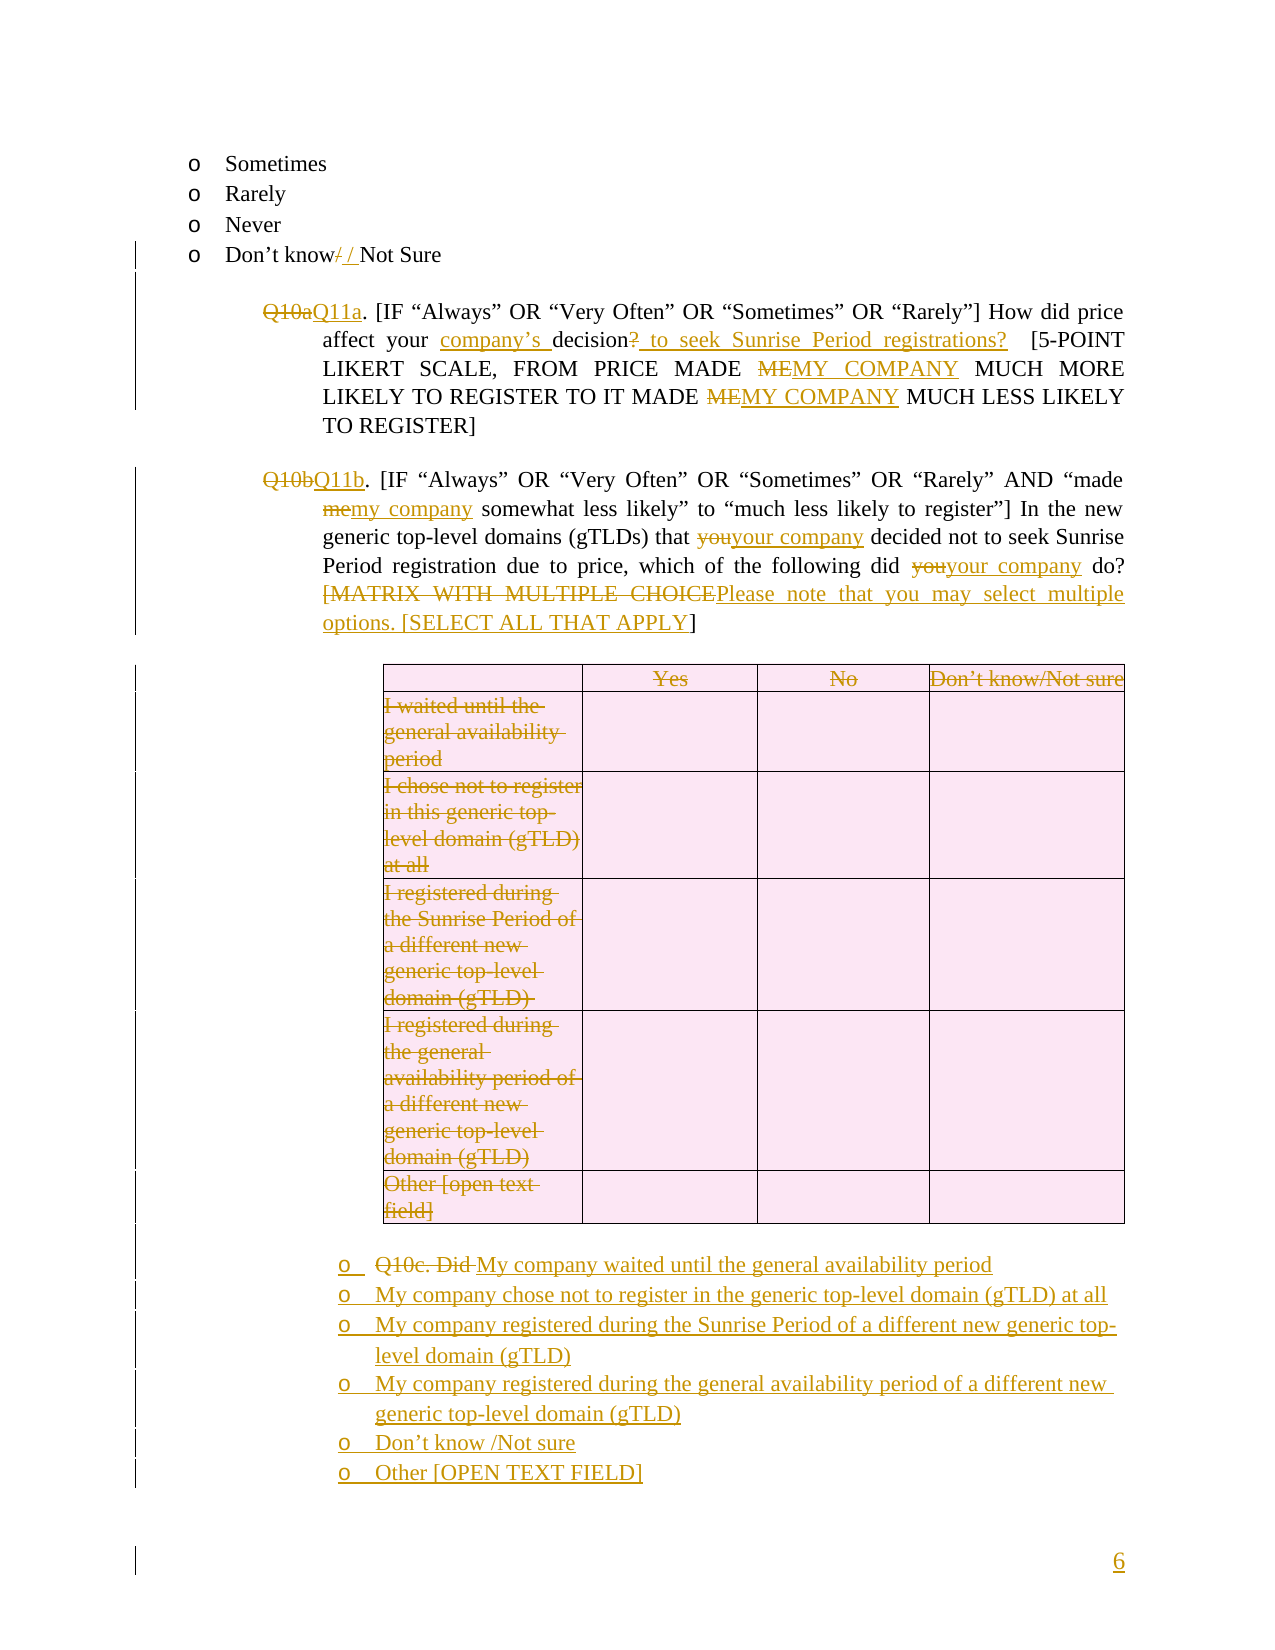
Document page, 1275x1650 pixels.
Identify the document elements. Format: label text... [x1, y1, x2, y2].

text . [IF “Always” OR “Very Often” OR “Sometimes” OR “Rarely”] How did price affect your decision [5-POINT LIKERT SCALE, FROM PRICE MADE MUCH MORE LIKELY TO REGISTER TO IT MADE MUCH LESS LIKELY TO REGISTER] [262, 298, 1125, 438]
text Rarely [187, 180, 1125, 209]
text Don’t knowNot Sure [187, 241, 1125, 269]
text . [IF “Always” OR “Very Often” OR “Sometimes” OR “Rarely” AND “made somewhat less likely” to “much less likely to register”] In the new generic top-level domains (gTLDs) that decided not to seek Sunrise Period registration due to price, which of the following did do? ] [262, 467, 1125, 635]
text Sometimes [187, 150, 1125, 178]
text Never [187, 211, 1125, 239]
